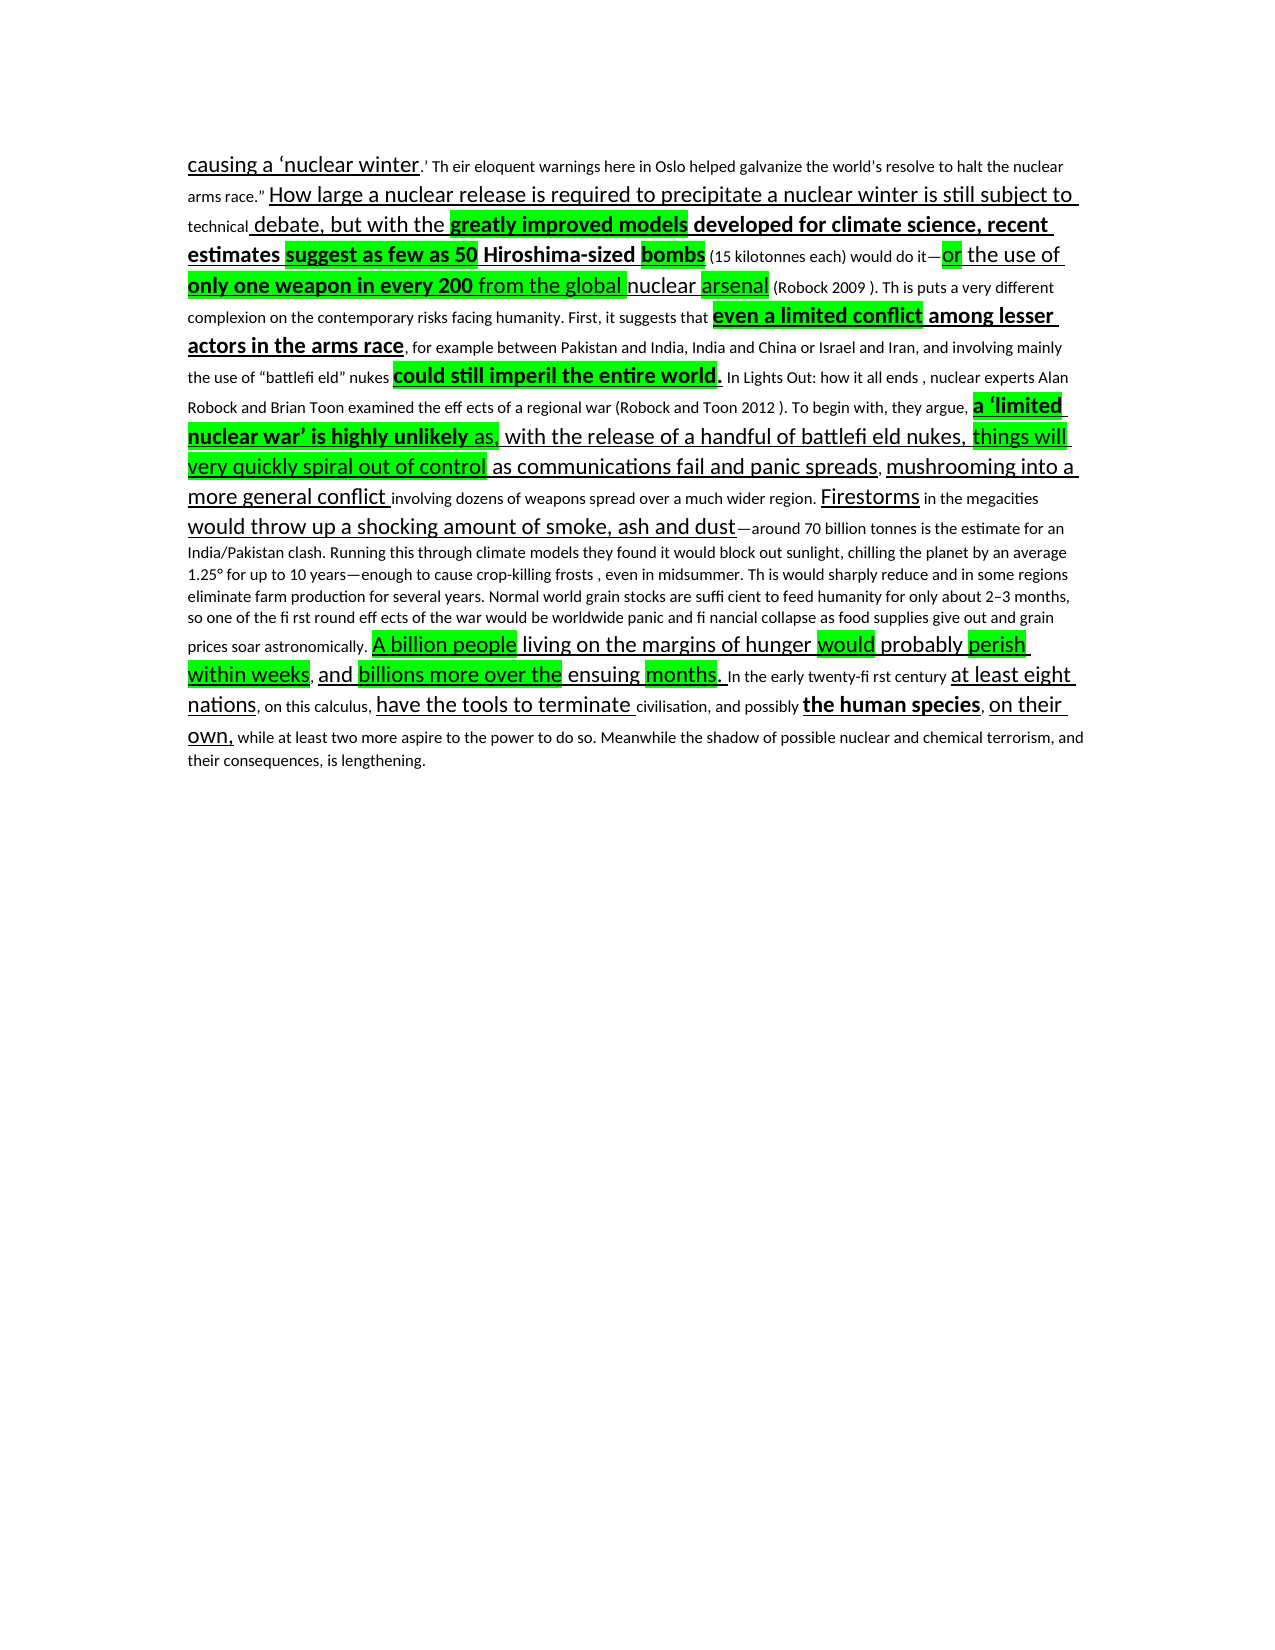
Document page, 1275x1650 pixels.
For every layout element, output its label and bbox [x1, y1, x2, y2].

text [187, 150, 1087, 771]
